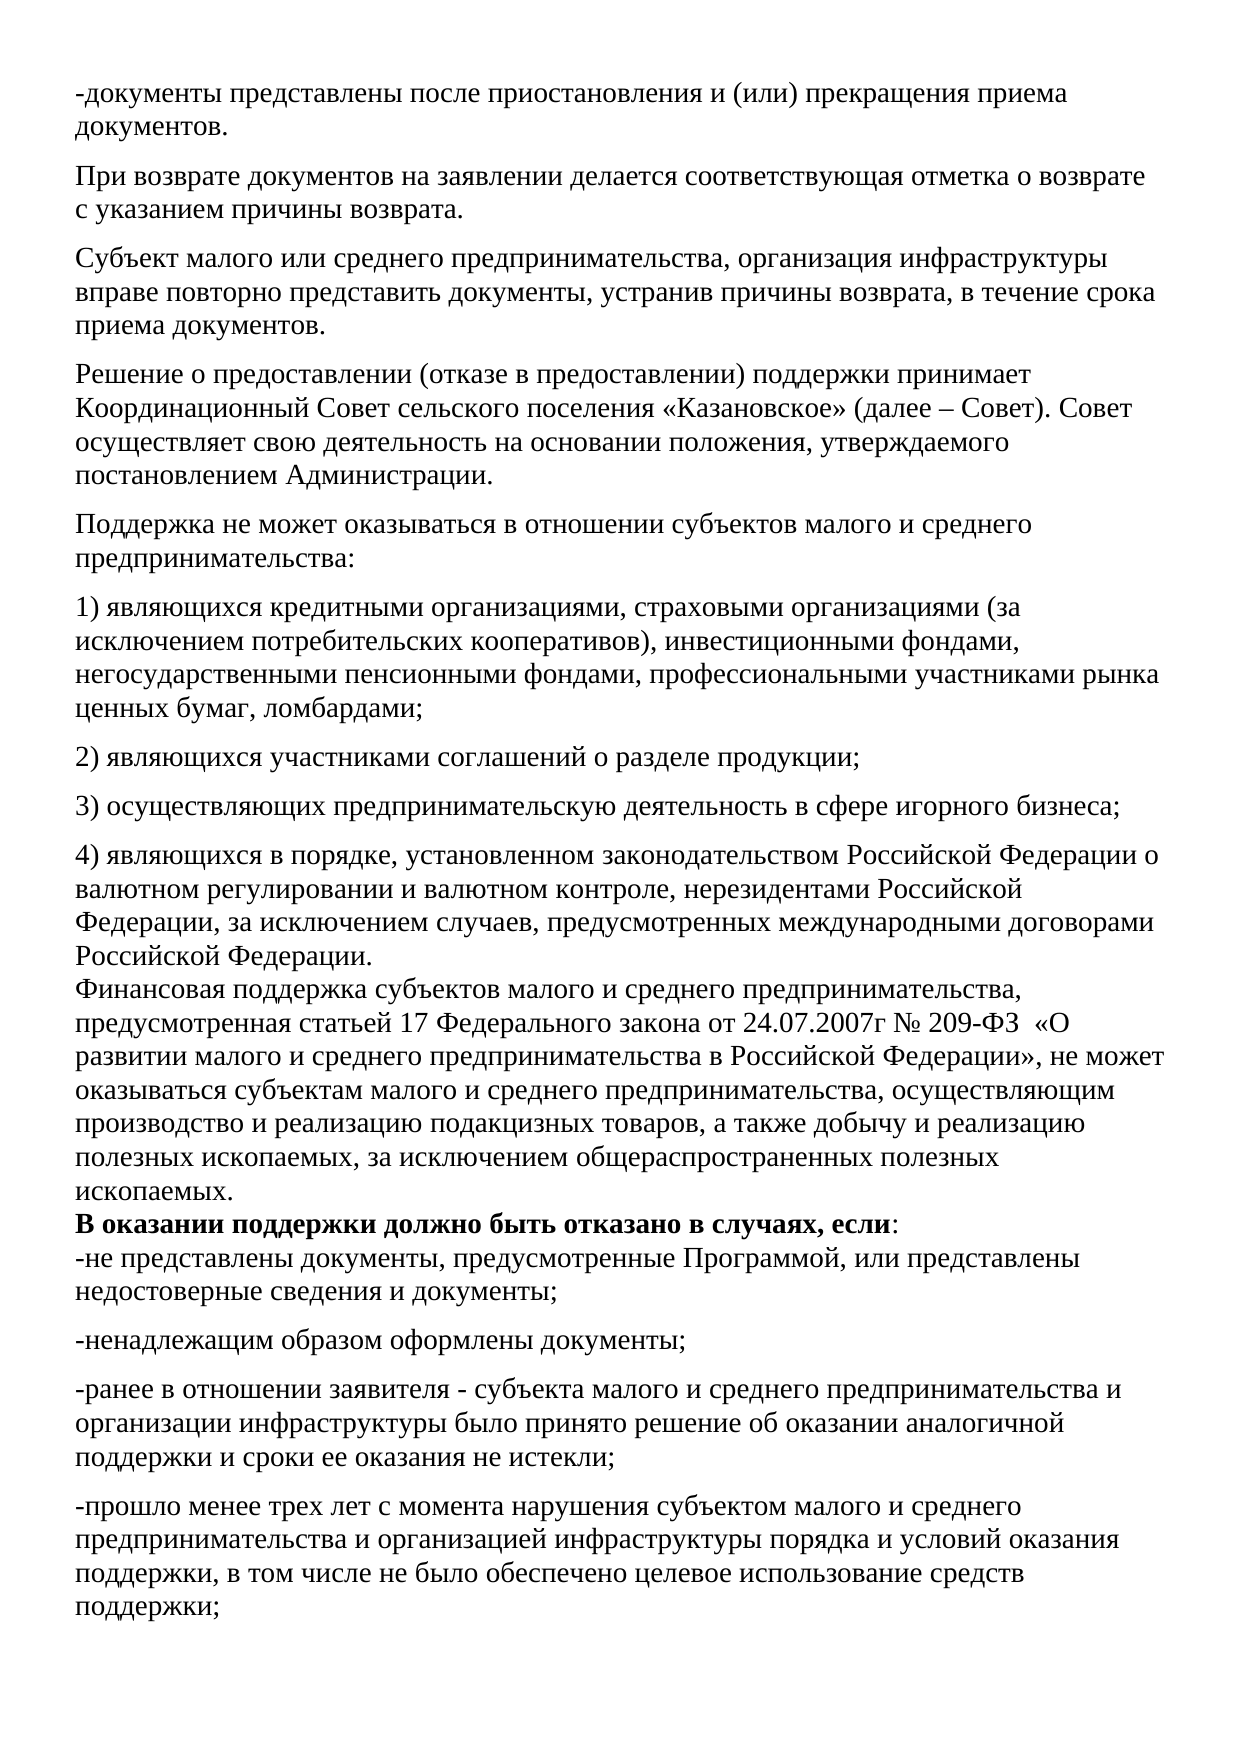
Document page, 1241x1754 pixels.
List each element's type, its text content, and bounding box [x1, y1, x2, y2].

text При возврате документов на заявлении делается соответствующая отметка о возврате с указанием причины возврата. [75, 158, 1165, 225]
text В оказании поддержки должно быть отказано в случаях, если: [75, 1206, 1165, 1240]
text Поддержка не может оказываться в отношении субъектов малого и среднего предпринимательства: [75, 506, 1165, 573]
text -не представлены документы, предусмотренные Программой, или представлены недостоверные сведения и документы; [75, 1240, 1165, 1307]
text Финансовая поддержка субъектов малого и среднего предпринимательства, предусмотренная статьей 17 Федерального закона от 24.07.2007г № 209-ФЗ «О развитии малого и среднего предпринимательства в Российской Федерации», не может оказываться субъектам малого и среднего предпринимательства, осуществляющим производство и реализацию подакцизных товаров, а также добычу и реализацию полезных ископаемых, за исключением общераспространенных полезных ископаемых. [75, 971, 1165, 1206]
text Субъект малого или среднего предпринимательства, организация инфраструктуры вправе повторно представить документы, устранив причины возврата, в течение срока приема документов. [75, 240, 1165, 341]
text -ненадлежащим образом оформлены документы; [75, 1322, 1165, 1356]
text -ранее в отношении заявителя - субъекта малого и среднего предпринимательства и организации инфраструктуры было принято решение об оказании аналогичной поддержки и сроки ее оказания не истекли; [75, 1372, 1165, 1472]
text 4) являющихся в порядке, установленном законодательством Российской Федерации о валютном регулировании и валютном контроле, нерезидентами Российской Федерации, за исключением случаев, предусмотренных международными договорами Российской Федерации. [75, 837, 1165, 971]
text -прошло менее трех лет с момента нарушения субъектом малого и среднего предпринимательства и организацией инфраструктуры порядка и условий оказания поддержки, в том числе не было обеспечено целевое использование средств поддержки; [75, 1488, 1165, 1622]
text 1) являющихся кредитными организациями, страховыми организациями (за исключением потребительских кооперативов), инвестиционными фондами, негосударственными пенсионными фондами, профессиональными участниками рынка ценных бумаг, ломбардами; [75, 589, 1165, 723]
text 3) осуществляющих предпринимательскую деятельность в сфере игорного бизнеса; [75, 788, 1165, 822]
text 2) являющихся участниками соглашений о разделе продукции; [75, 739, 1165, 772]
text Решение о предоставлении (отказе в предоставлении) поддержки принимает Координационный Совет сельского поселения «Казановское» (далее – Совет). Совет осуществляет свою деятельность на основании положения, утверждаемого постановлением Администрации. [75, 357, 1165, 491]
text -документы представлены после приостановления и (или) прекращения приема документов. [75, 75, 1165, 142]
